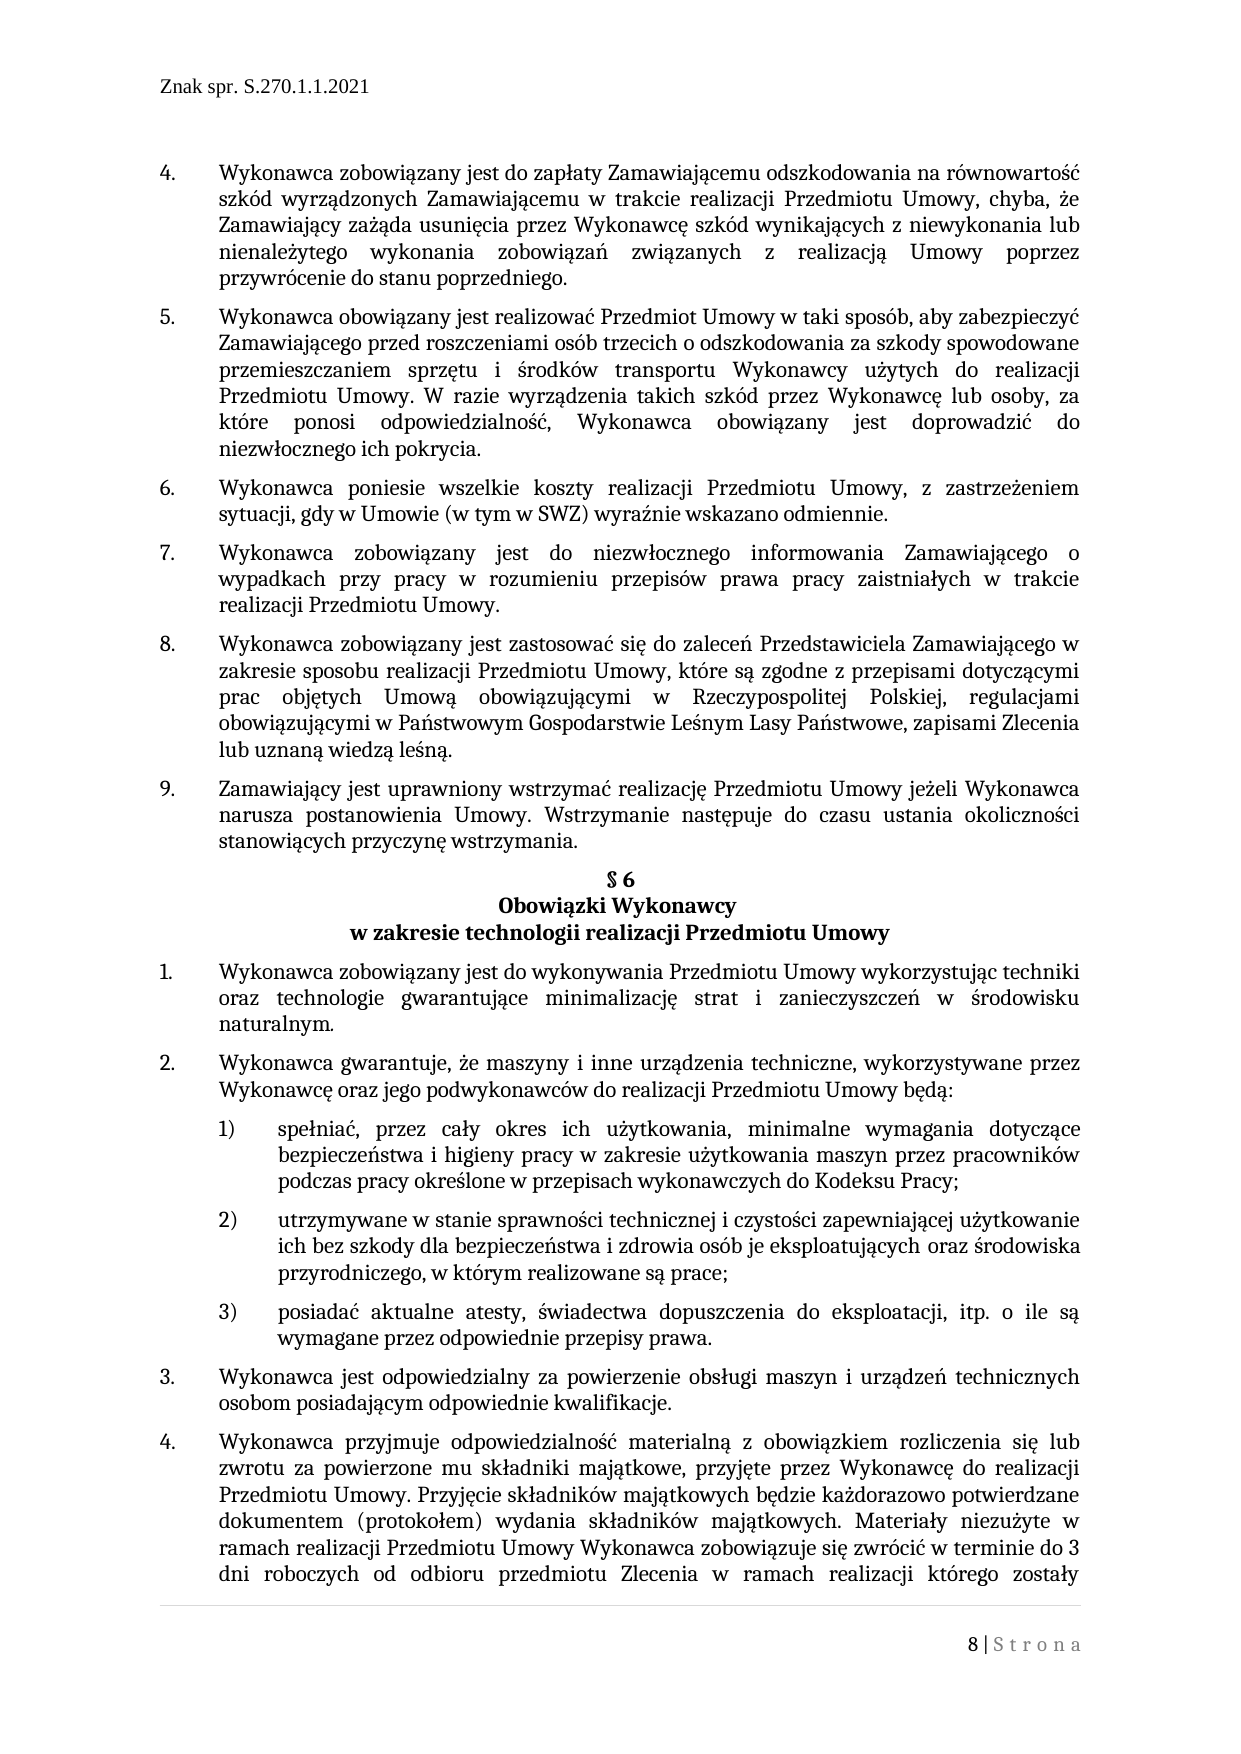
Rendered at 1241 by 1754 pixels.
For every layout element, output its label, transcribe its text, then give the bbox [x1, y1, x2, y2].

list Wykonawca poniesie wszelkie koszty realizacji Przedmiotu Umowy, z zastrzeżeniem sytuacji, gdy w Umowie (w tym w SWZ) wyraźnie wskazano odmiennie. [159, 474, 1081, 527]
list Wykonawca zobowiązany jest do wykonywania Przedmiotu Umowy wykorzystując techniki oraz technologie gwarantujące minimalizację strat i zanieczyszczeń w środowisku naturalnym. [159, 958, 1081, 1038]
list Wykonawca obowiązany jest realizować Przedmiot Umowy w taki sposób, aby zabezpieczyć Zamawiającego przed roszczeniami osób trzecich o odszkodowania za szkody spowodowane przemieszczaniem sprzętu i środków transportu Wykonawcy użytych do realizacji Przedmiotu Umowy. W razie wyrządzenia takich szkód przez Wykonawcę lub osoby, za które ponosi odpowiedzialność, Wykonawca obowiązany jest doprowadzić do niezwłocznego ich pokrycia. [159, 304, 1081, 462]
list utrzymywane w stanie sprawności technicznej i czystości zapewniającej użytkowanie ich bez szkody dla bezpieczeństwa i zdrowia osób je eksploatujących oraz środowiska przyrodniczego, w którym realizowane są prace; [218, 1207, 1081, 1286]
list posiadać aktualne atesty, świadectwa dopuszczenia do eksploatacji, itp. o ile są wymagane przez odpowiednie przepisy prawa. [218, 1298, 1081, 1351]
list Wykonawca zobowiązany jest zastosować się do zaleceń Przedstawiciela Zamawiającego w zakresie sposobu realizacji Przedmiotu Umowy, które są zgodne z przepisami dotyczącymi prac objętych Umową obowiązującymi w Rzeczypospolitej Polskiej, regulacjami obowiązującymi w Państwowym Gospodarstwie Leśnym Lasy Państwowe, zapisami Zlecenia lub uznaną wiedzą leśną. [159, 631, 1081, 763]
list Wykonawca zobowiązany jest do niezwłocznego informowania Zamawiającego o wypadkach przy pracy w rozumieniu przepisów prawa pracy zaistniałych w trakcie realizacji Przedmiotu Umowy. [159, 539, 1081, 619]
list Zamawiający jest uprawniony wstrzymać realizację Przedmiotu Umowy jeżeli Wykonawca narusza postanowienia Umowy. Wstrzymanie następuje do czasu ustania okoliczności stanowiących przyczynę wstrzymania. [159, 775, 1081, 854]
text § 6 Obowiązki Wykonawcy w zakresie technologii realizacji Przedmiotu Umowy [159, 867, 1081, 946]
list spełniać, przez cały okres ich użytkowania, minimalne wymagania dotyczące bezpieczeństwa i higieny pracy w zakresie użytkowania maszyn przez pracowników podczas pracy określone w przepisach wykonawczych do Kodeksu Pracy; [218, 1115, 1081, 1194]
list Wykonawca gwarantuje, że maszyny i inne urządzenia techniczne, wykorzystywane przez Wykonawcę oraz jego podwykonawców do realizacji Przedmiotu Umowy będą: [159, 1050, 1081, 1103]
list Wykonawca jest odpowiedzialny za powierzenie obsługi maszyn i urządzeń technicznych osobom posiadającym odpowiednie kwalifikacje. [159, 1364, 1081, 1416]
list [159, 1429, 1081, 1587]
list Wykonawca zobowiązany jest do zapłaty Zamawiającemu odszkodowania na równowartość szkód wyrządzonych Zamawiającemu w trakcie realizacji Przedmiotu Umowy, chyba, że Zamawiający zażąda usunięcia przez Wykonawcę szkód wynikających z niewykonania lub nienależytego wykonania zobowiązań związanych z realizacją Umowy poprzez przywrócenie do stanu poprzedniego. [159, 159, 1081, 291]
